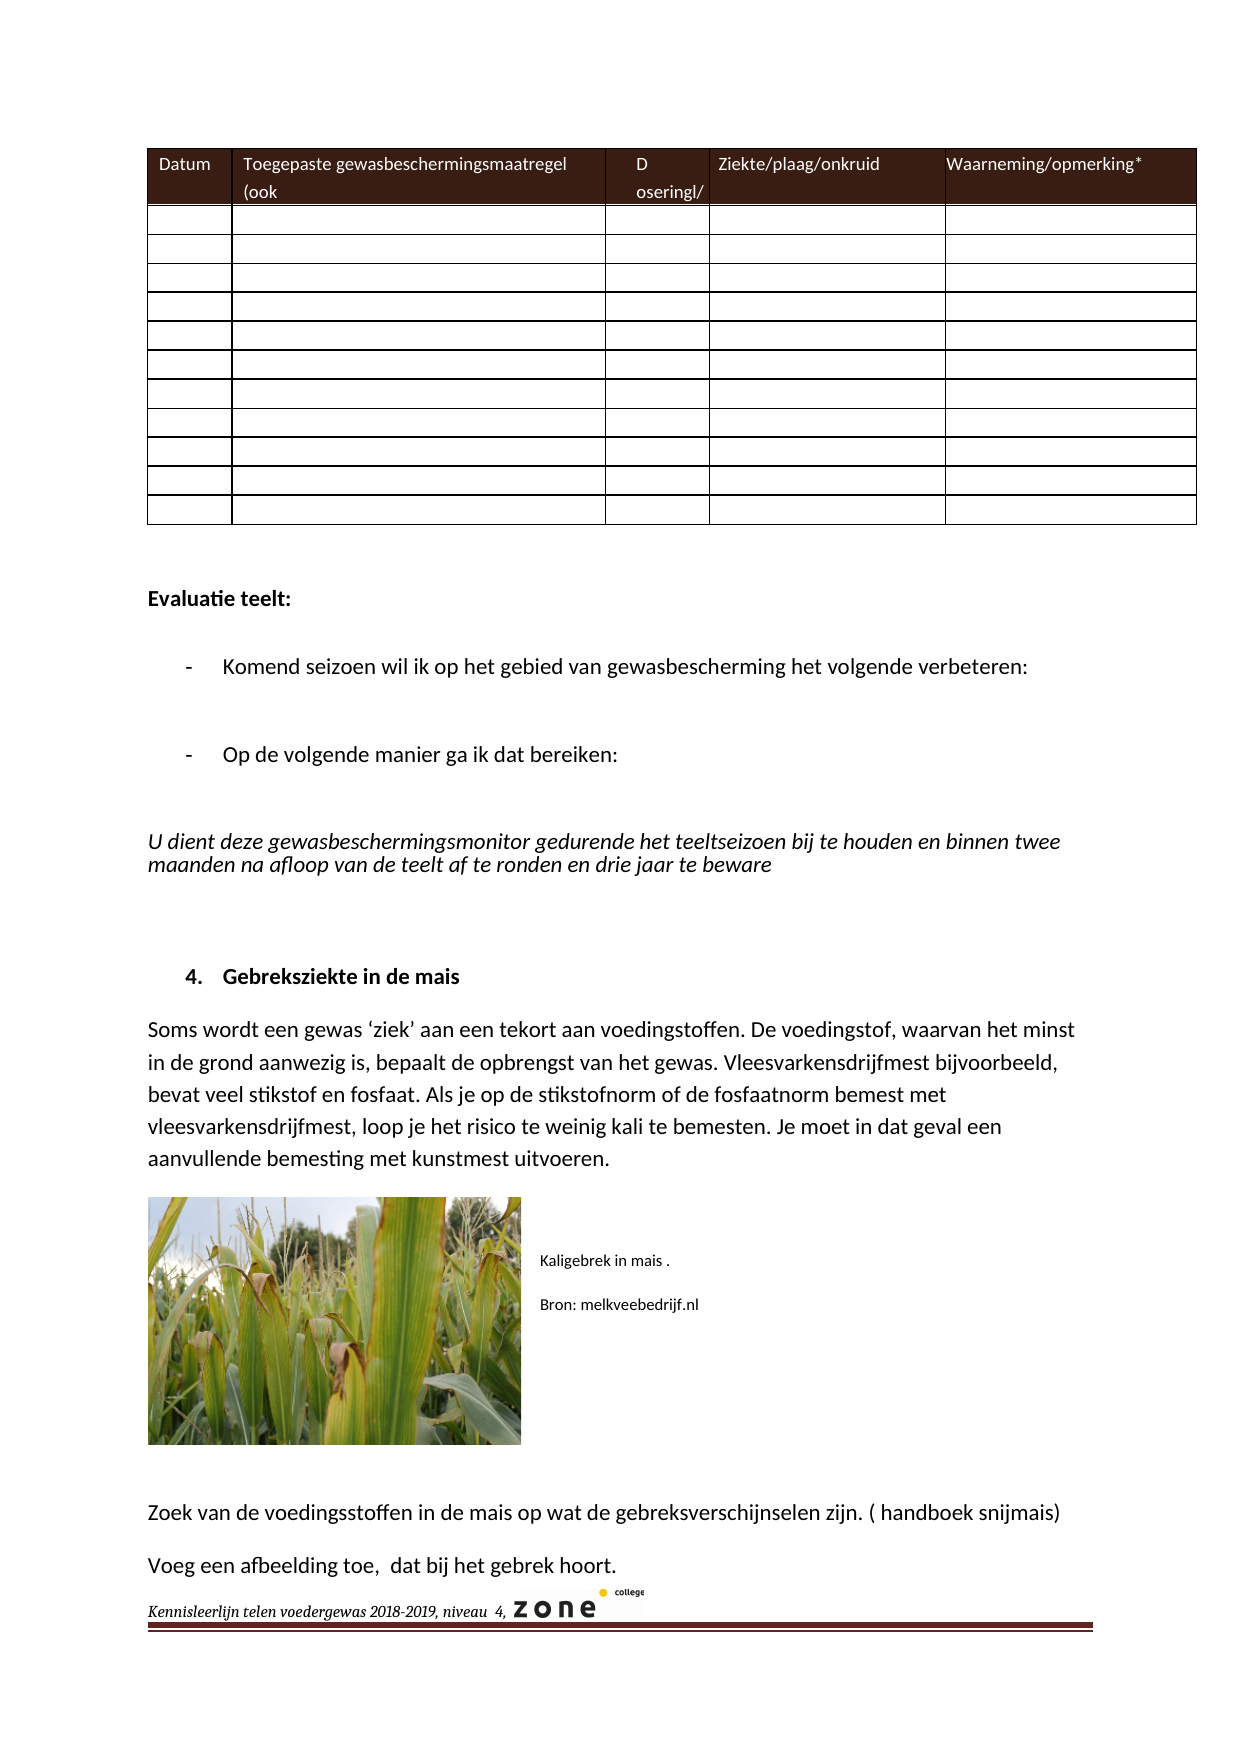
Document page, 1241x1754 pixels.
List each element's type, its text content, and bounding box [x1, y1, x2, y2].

table_cell [233, 351, 605, 378]
table_header Ziekte/plaag/onkruid [710, 149, 945, 204]
table_cell [233, 496, 605, 523]
table_cell [946, 467, 1196, 494]
table_cell [606, 409, 709, 436]
table_cell [606, 264, 709, 291]
table_cell [606, 496, 709, 523]
table_cell [233, 438, 605, 465]
table_cell [606, 380, 709, 407]
text Zoek van de voedingsstoffen in de mais op wat de gebreksverschijnselen zijn. ( handboek snijmais) [148, 1498, 1093, 1526]
table_cell [710, 438, 945, 465]
table_cell [148, 380, 231, 407]
text Soms wordt een gewas ‘ziek’ aan een tekort aan voedingstoffen. De voedingstof, waarvan het minst in de grond aanwezig is, bepaalt de opbrengst van het gewas. Vleesvarkensdrijfmest bijvoorbeeld, bevat veel stikstof en fosfaat. Als je op de stikstofnorm of de fosfaatnorm bemest met vleesvarkensdrijfmest, loop je het risico te weinig kali te bemesten. Je moet in dat geval een aanvullende bemesting met kunstmest uitvoeren. [148, 1016, 1093, 1172]
table_cell [710, 467, 945, 494]
table_cell [710, 351, 945, 378]
picture [514, 1589, 644, 1618]
table_cell [148, 409, 231, 436]
table_cell [148, 496, 231, 523]
table_cell [148, 235, 231, 262]
table_cell [946, 380, 1196, 407]
table_cell [946, 264, 1196, 291]
table_cell [148, 322, 231, 349]
table_cell [148, 351, 231, 378]
table_cell [946, 322, 1196, 349]
table_cell [946, 235, 1196, 262]
table_header Doseringl/ha [606, 149, 709, 204]
table_cell [710, 206, 945, 233]
table_cell [606, 438, 709, 465]
table_cell [946, 351, 1196, 378]
table_cell [233, 322, 605, 349]
table_cell [710, 322, 945, 349]
table_cell [233, 264, 605, 291]
table_cell [710, 293, 945, 320]
list Komend seizoen wil ik op het gebied van gewasbescherming het volgende verbeteren: [185, 656, 1093, 679]
table_cell [946, 293, 1196, 320]
text Voeg een afbeelding toe, dat bij het gebrek hoort. [148, 1551, 1093, 1579]
table_cell [946, 409, 1196, 436]
table_cell [710, 235, 945, 262]
table_cell [233, 467, 605, 494]
text U dient deze gewasbeschermingsmonitor gedurende het teeltseizoen bij te houden en binnen twee maanden na afloop van de teelt af te ronden en drie jaar te beware [148, 831, 1093, 877]
table_cell [233, 409, 605, 436]
table_cell [606, 351, 709, 378]
table_cell [148, 206, 231, 233]
text Kaligebrek in mais . [522, 1250, 1093, 1271]
table_cell [148, 264, 231, 291]
table_cell [946, 496, 1196, 523]
table_cell [606, 467, 709, 494]
table_cell [606, 206, 709, 233]
picture [148, 1197, 522, 1445]
table_cell [946, 438, 1196, 465]
table_cell [148, 438, 231, 465]
table_cell [710, 409, 945, 436]
table_cell [710, 264, 945, 291]
table_cell [233, 380, 605, 407]
table_cell [233, 235, 605, 262]
table_cell [148, 293, 231, 320]
table_cell [606, 293, 709, 320]
table_cell [233, 293, 605, 320]
table_cell [710, 380, 945, 407]
table_header Toegepaste gewasbeschermingsmaatregel (ook biologische of mechanische onkruidbestrijding) [233, 149, 605, 204]
table_cell [148, 467, 231, 494]
table_cell [606, 235, 709, 262]
table_cell [946, 206, 1196, 233]
table_cell [606, 322, 709, 349]
table_cell [233, 206, 605, 233]
table_header Datum [148, 149, 231, 204]
text Evaluatie teelt: [148, 584, 1093, 612]
list Op de volgende manier ga ik dat bereiken: [185, 744, 1093, 767]
text Bron: melkveebedrijf.nl [522, 1294, 1093, 1315]
list Gebreksziekte in de mais [185, 962, 1093, 991]
table_cell [710, 496, 945, 523]
table_header Waarneming/opmerking* [946, 149, 1196, 204]
